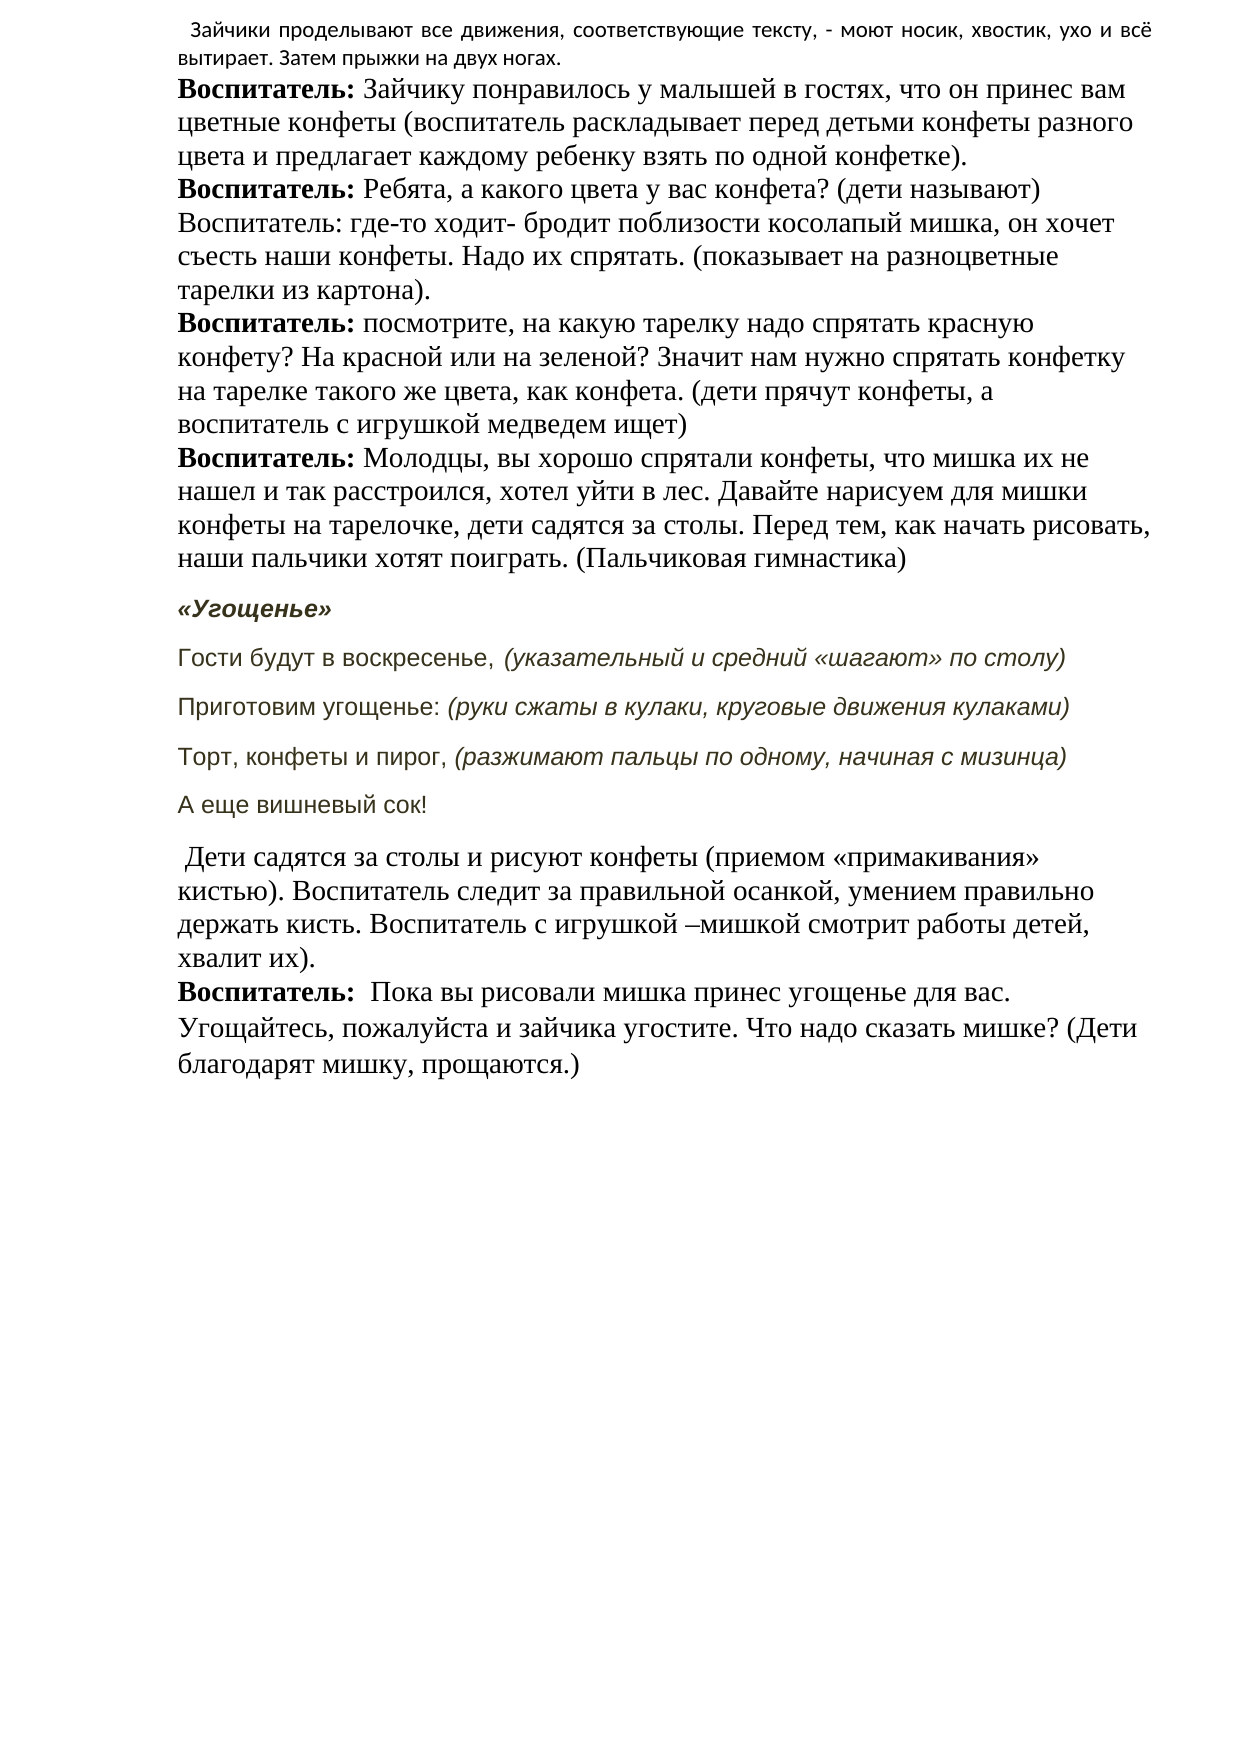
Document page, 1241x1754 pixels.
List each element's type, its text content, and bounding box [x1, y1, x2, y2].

text Приготовим угощенье: (руки сжаты в кулаки, круговые движения кулаками) [177, 692, 1152, 721]
text Воспитатель: Ребята, а какого цвета у вас конфета? (дети называют) [177, 171, 1152, 205]
text Дети садятся за столы и рисуют конфеты (приемом «примакивания» кистью). Воспитатель следит за правильной осанкой, умением правильно держать кисть. Воспитатель с игрушкой –мишкой смотрит работы детей, хвалит их). [177, 839, 1152, 974]
text А еще вишневый сок! [177, 791, 1152, 819]
text Гости будут в воскресенье, (указательный и средний «шагают» по столу) [177, 643, 1152, 672]
text Зайчики проделывают все движения, соответствующие тексту, - моют носик, хвостик, ухо и всё вытирает. Затем прыжки на двух ногах. [177, 15, 1152, 71]
text Воспитатель: Пока вы рисовали мишка принес угощенье для вас. Угощайтесь, пожалуйста и зайчика угостите. Что надо сказать мишке? (Дети благодарят мишку, прощаются.) [177, 974, 1152, 1079]
text Торт, конфеты и пирог, (разжимают пальцы по одному, начиная с мизинца) [177, 741, 1152, 770]
text «Угощенье» [177, 594, 1152, 623]
text Воспитатель: Зайчику понравилось у малышей в гостях, что он принес вам цветные конфеты (воспитатель раскладывает перед детьми конфеты разного цвета и предлагает каждому ребенку взять по одной конфетке). [177, 71, 1152, 171]
text Воспитатель: где-то ходит- бродит поблизости косолапый мишка, он хочет съесть наши конфеты. Надо их спрятать. (показывает на разноцветные тарелки из картона). [177, 205, 1152, 306]
text Воспитатель: Молодцы, вы хорошо спрятали конфеты, что мишка их не нашел и так расстроился, хотел уйти в лес. Давайте нарисуем для мишки конфеты на тарелочке, дети садятся за столы. Перед тем, как начать рисовать, наши пальчики хотят поиграть. (Пальчиковая гимнастика) [177, 440, 1152, 574]
text Воспитатель: посмотрите, на какую тарелку надо спрятать красную конфету? На красной или на зеленой? Значит нам нужно спрятать конфетку на тарелке такого же цвета, как конфета. (дети прячут конфеты, а воспитатель с игрушкой медведем ищет) [177, 306, 1152, 440]
